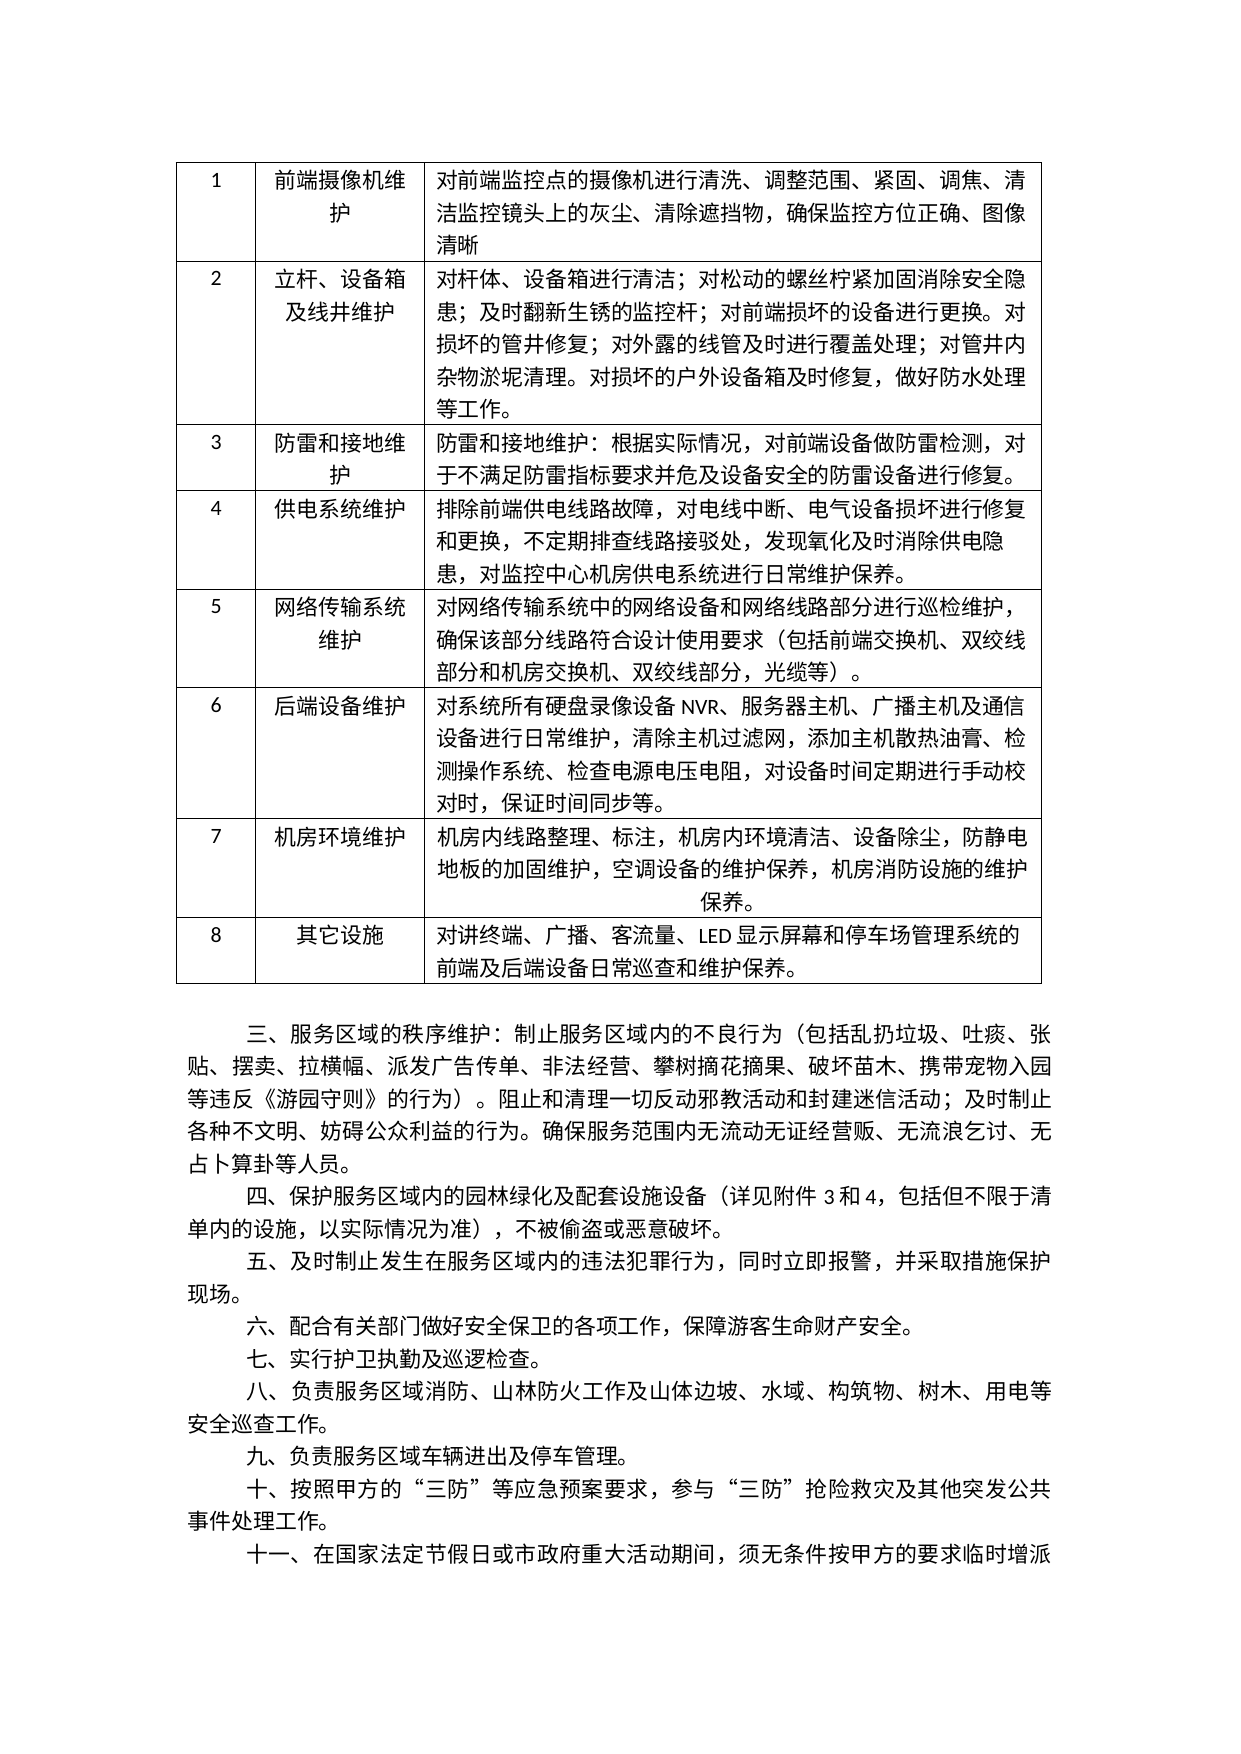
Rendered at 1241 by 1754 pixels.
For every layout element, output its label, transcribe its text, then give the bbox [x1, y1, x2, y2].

table_cell 6 [177, 688, 255, 818]
table_cell 2 [177, 262, 255, 424]
table_cell 对网络传输系统中的网络设备和网络线路部分进行巡检维护，确保该部分线路符合设计使用要求（包括前端交换机、双绞线部分和机房交换机、双绞线部分，光缆等）。 [425, 590, 1041, 687]
table_cell 1 [177, 163, 255, 261]
table_cell 前端摄像机维护 [256, 163, 424, 261]
table_cell 对讲终端、广播、客流量、LED显示屏幕和停车场管理系统的前端及后端设备日常巡查和维护保养。 [425, 918, 1041, 983]
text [187, 1536, 1053, 1569]
table_cell 机房内线路整理、标注，机房内环境清洁、设备除尘，防静电地板的加固维护，空调设备的维护保养，机房消防设施的维护保养。 [425, 819, 1041, 917]
table_cell 供电系统维护 [256, 491, 424, 589]
text 八、负责服务区域消防、山林防火工作及山体边坡、水域、构筑物、树木、用电等安全巡查工作。 [187, 1374, 1053, 1439]
table_cell 后端设备维护 [256, 688, 424, 818]
table_cell 3 [177, 425, 255, 490]
text 三、服务区域的秩序维护：制止服务区域内的不良行为（包括乱扔垃圾、吐痰、张贴、摆卖、拉横幅、派发广告传单、非法经营、攀树摘花摘果、破坏苗木、携带宠物入园等违反《游园守则》的行为）。阻止和清理一切反动邪教活动和封建迷信活动；及时制止各种不文明、妨碍公众利益的行为。确保服务范围内无流动无证经营贩、无流浪乞讨、无占卜算卦等人员。 [187, 1016, 1053, 1179]
text 七、实行护卫执勤及巡逻检查。 [187, 1341, 1053, 1374]
text 四、保护服务区域内的园林绿化及配套设施设备（详见附件3和4，包括但不限于清单内的设施，以实际情况为准），不被偷盗或恶意破坏。 [187, 1179, 1053, 1244]
table_cell 防雷和接地维护：根据实际情况，对前端设备做防雷检测，对于不满足防雷指标要求并危及设备安全的防雷设备进行修复。 [425, 425, 1041, 490]
table_cell 7 [177, 819, 255, 917]
table_cell 立杆、设备箱及线井维护 [256, 262, 424, 424]
table_cell 对前端监控点的摄像机进行清洗、调整范围、紧固、调焦、清洁监控镜头上的灰尘、清除遮挡物，确保监控方位正确、图像清晰 [425, 163, 1041, 261]
text 十、按照甲方的“三防”等应急预案要求，参与“三防”抢险救灾及其他突发公共事件处理工作。 [187, 1471, 1053, 1536]
table_cell 8 [177, 918, 255, 983]
table_cell 排除前端供电线路故障，对电线中断、电气设备损坏进行修复和更换，不定期排查线路接驳处，发现氧化及时消除供电隐患，对监控中心机房供电系统进行日常维护保养。 [425, 491, 1041, 589]
table_cell 其它设施 [256, 918, 424, 983]
table_cell 网络传输系统维护 [256, 590, 424, 687]
table_cell 机房环境维护 [256, 819, 424, 917]
table_cell 防雷和接地维护 [256, 425, 424, 490]
text 九、负责服务区域车辆进出及停车管理。 [187, 1439, 1053, 1471]
table_cell 对杆体、设备箱进行清洁；对松动的螺丝柠紧加固消除安全隐患；及时翻新生锈的监控杆；对前端损坏的设备进行更换。对损坏的管井修复；对外露的线管及时进行覆盖处理；对管井内杂物淤坭清理。对损坏的户外设备箱及时修复，做好防水处理等工作。 [425, 262, 1041, 424]
table_cell 4 [177, 491, 255, 589]
table_cell 对系统所有硬盘录像设备NVR、服务器主机、广播主机及通信设备进行日常维护，清除主机过滤网，添加主机散热油膏、检测操作系统、检查电源电压电阻，对设备时间定期进行手动校对时，保证时间同步等。 [425, 688, 1041, 818]
text 六、配合有关部门做好安全保卫的各项工作，保障游客生命财产安全。 [187, 1309, 1053, 1341]
table_cell 5 [177, 590, 255, 687]
text 五、及时制止发生在服务区域内的违法犯罪行为，同时立即报警，并采取措施保护现场。 [187, 1244, 1053, 1309]
